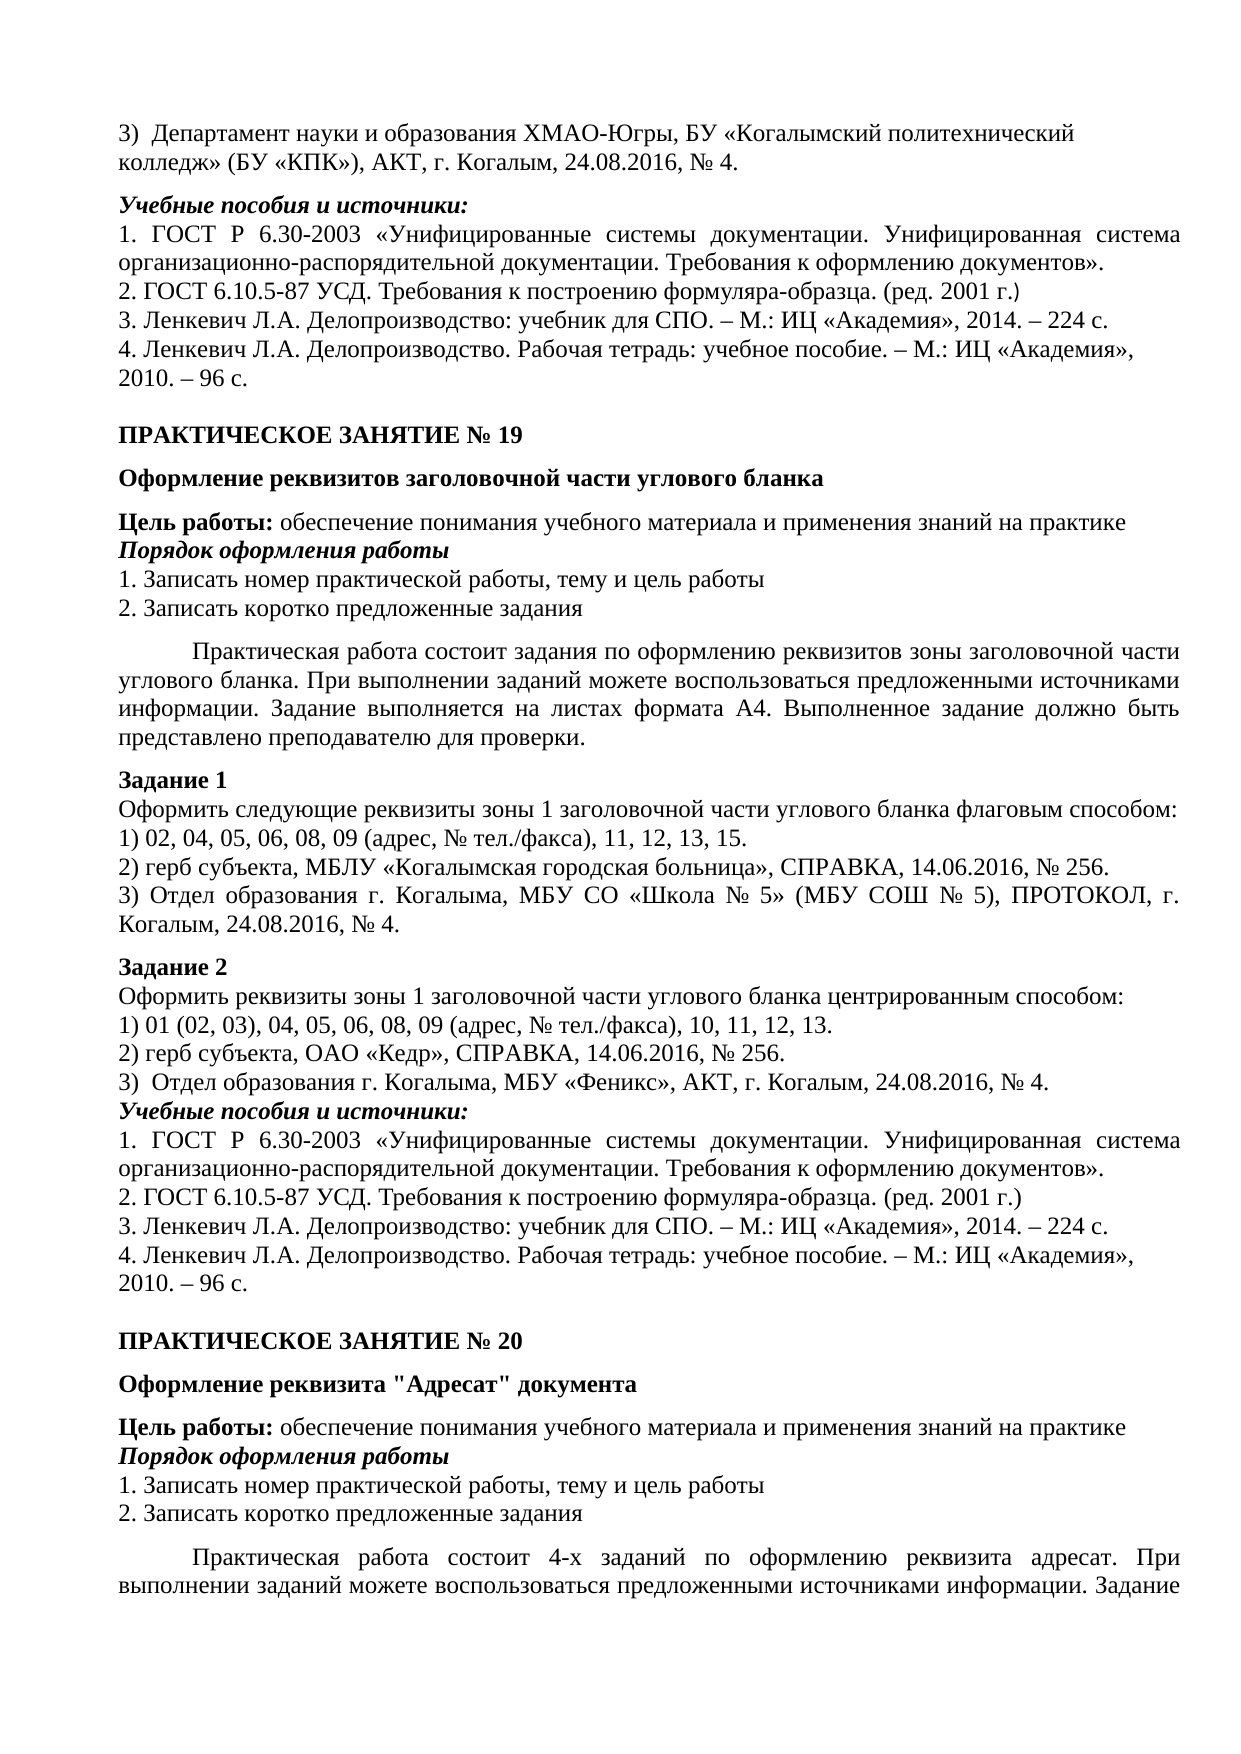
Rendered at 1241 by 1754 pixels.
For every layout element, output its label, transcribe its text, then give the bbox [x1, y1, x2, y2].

text 2. ГОСТ 6.10.5-87 УСД. Требования к построению формуляра-образца. (ред. 2001 г.) [118, 1182, 1181, 1211]
text 3. Ленкевич Л.А. Делопроизводство: учебник для СПО. – М.: ИЦ «Академия», 2014. – 224 с. [118, 1211, 1181, 1240]
text 3) Отдел образования г. Когалыма, МБУ СО «Школа № 5» (МБУ СОШ № 5), ПРОТОКОЛ, г. Когалым, 24.08.2016, № 4. [118, 880, 1181, 938]
text 2. ГОСТ 6.10.5-87 УСД. Требования к построению формуляра-образца. (ред. 2001 г.) [118, 276, 1181, 305]
text 4. Ленкевич Л.А. Делопроизводство. Рабочая тетрадь: учебное пособие. – М.: ИЦ «Академия», [118, 1240, 1181, 1268]
text Учебные пособия и источники: [118, 190, 1181, 219]
text 1) 02, 04, 05, 06, 08, 09 (адрес, № тел./факса), 11, 12, 13, 15. [118, 823, 1181, 852]
text 3. Ленкевич Л.А. Делопроизводство: учебник для СПО. – М.: ИЦ «Академия», 2014. – 224 с. [118, 305, 1181, 334]
text 2. Записать коротко предложенные задания [118, 1498, 1181, 1527]
text 1. Записать номер практической работы, тему и цель работы [118, 564, 1181, 593]
text Оформить следующие реквизиты зоны 1 заголовочной части углового бланка флаговым способом: [118, 794, 1181, 823]
text 2) герб субъекта, МБЛУ «Когалымская городская больница», СПРАВКА, 14.06.2016, № 256. [118, 852, 1181, 880]
text 1) 01 (02, 03), 04, 05, 06, 08, 09 (адрес, № тел./факса), 10, 11, 12, 13. [118, 1010, 1181, 1038]
text Практическая работа состоит задания по оформлению реквизитов зоны заголовочной части углового бланка. При выполнении заданий можете воспользоваться предложенными источниками информации. Задание выполняется на листах формата А4. Выполненное задание должно быть представлено преподавателю для проверки. [118, 636, 1181, 751]
text 1. Записать номер практической работы, тему и цель работы [118, 1470, 1181, 1498]
text 3) Департамент науки и образования ХМАО-Югры, БУ «Когалымский политехнический колледж» (БУ «КПК»), АКТ, г. Когалым, 24.08.2016, № 4. [118, 118, 1181, 176]
text 1. ГОСТ Р 6.30-2003 «Унифицированные системы документации. Унифицированная система организационно-распорядительной документации. Требования к оформлению документов». [118, 219, 1181, 276]
text 2) герб субъекта, ОАО «Кедр», СПРАВКА, 14.06.2016, № 256. [118, 1038, 1181, 1067]
text Учебные пособия и источники: [118, 1096, 1181, 1125]
text Задание 1 [118, 765, 1181, 794]
text Порядок оформления работы [118, 535, 1181, 564]
text 3) Отдел образования г. Когалыма, МБУ «Феникс», АКТ, г. Когалым, 24.08.2016, № 4. [118, 1067, 1181, 1096]
text ПРАКТИЧЕСКОЕ ЗАНЯТИЕ № 19 [118, 420, 1181, 449]
text Оформление реквизитов заголовочной части углового бланка [118, 463, 1181, 492]
text ПРАКТИЧЕСКОЕ ЗАНЯТИЕ № 20 [118, 1326, 1181, 1355]
text Порядок оформления работы [118, 1441, 1181, 1470]
text 2. Записать коротко предложенные задания [118, 593, 1181, 622]
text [118, 1542, 1181, 1599]
text 4. Ленкевич Л.А. Делопроизводство. Рабочая тетрадь: учебное пособие. – М.: ИЦ «Академия», [118, 334, 1181, 363]
text Цель работы: обеспечение понимания учебного материала и применения знаний на практике [118, 1412, 1181, 1441]
text Цель работы: обеспечение понимания учебного материала и применения знаний на практике [118, 507, 1181, 535]
text 1. ГОСТ Р 6.30-2003 «Унифицированные системы документации. Унифицированная система организационно-распорядительной документации. Требования к оформлению документов». [118, 1125, 1181, 1182]
text 2010. – 96 с. [118, 1268, 1181, 1297]
text Оформить реквизиты зоны 1 заголовочной части углового бланка центрированным способом: [118, 981, 1181, 1010]
text Оформление реквизита "Адресат" документа [118, 1369, 1181, 1398]
text Задание 2 [118, 952, 1181, 981]
text 2010. – 96 с. [118, 363, 1181, 392]
